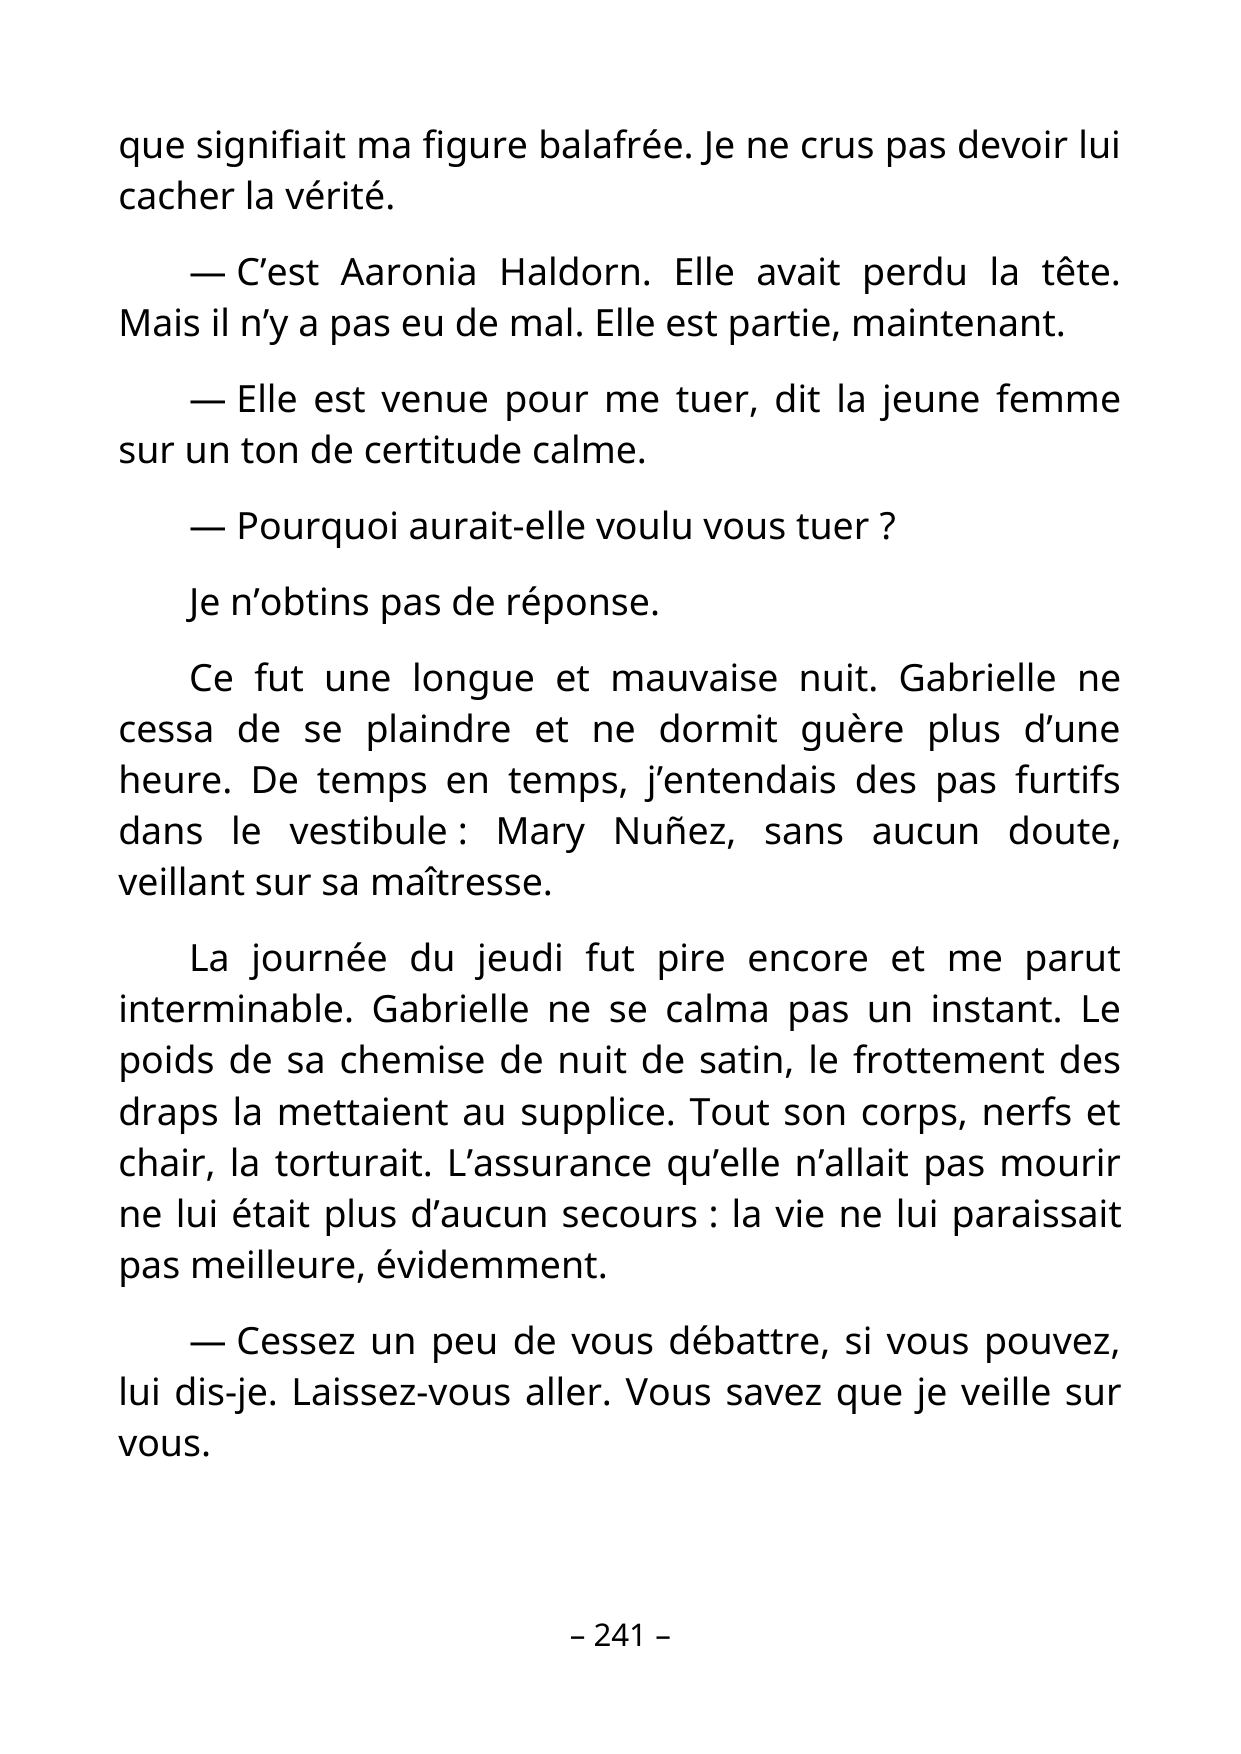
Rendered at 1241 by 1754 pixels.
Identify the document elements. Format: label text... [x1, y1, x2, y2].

text — C’est Aaronia Haldorn. Elle avait perdu la tête. Mais il n’y a pas eu de mal. Elle est partie, maintenant. [118, 245, 1122, 347]
text — Cessez un peu de vous débattre, si vous pouvez, lui dis-je. Laissez-vous aller. Vous savez que je veille sur vous. [118, 1314, 1122, 1467]
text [118, 118, 1122, 220]
text — Elle est venue pour me tuer, dit la jeune femme sur un ton de certitude calme. [118, 372, 1122, 474]
text — Pourquoi aurait-elle voulu vous tuer ? [118, 499, 1122, 550]
text Je n’obtins pas de réponse. [118, 575, 1122, 626]
text Ce fut une longue et mauvaise nuit. Gabrielle ne cessa de se plaindre et ne dormit guère plus d’une heure. De temps en temps, j’entendais des pas furtifs dans le vestibule : Mary Nuñez, sans aucun doute, veillant sur sa maîtresse. [118, 651, 1122, 907]
text La journée du jeudi fut pire encore et me parut interminable. Gabrielle ne se calma pas un instant. Le poids de sa chemise de nuit de satin, le frottement des draps la mettaient au supplice. Tout son corps, nerfs et chair, la torturait. L’assurance qu’elle n’allait pas mourir ne lui était plus d’aucun secours : la vie ne lui paraissait pas meilleure, évidemment. [118, 932, 1122, 1289]
